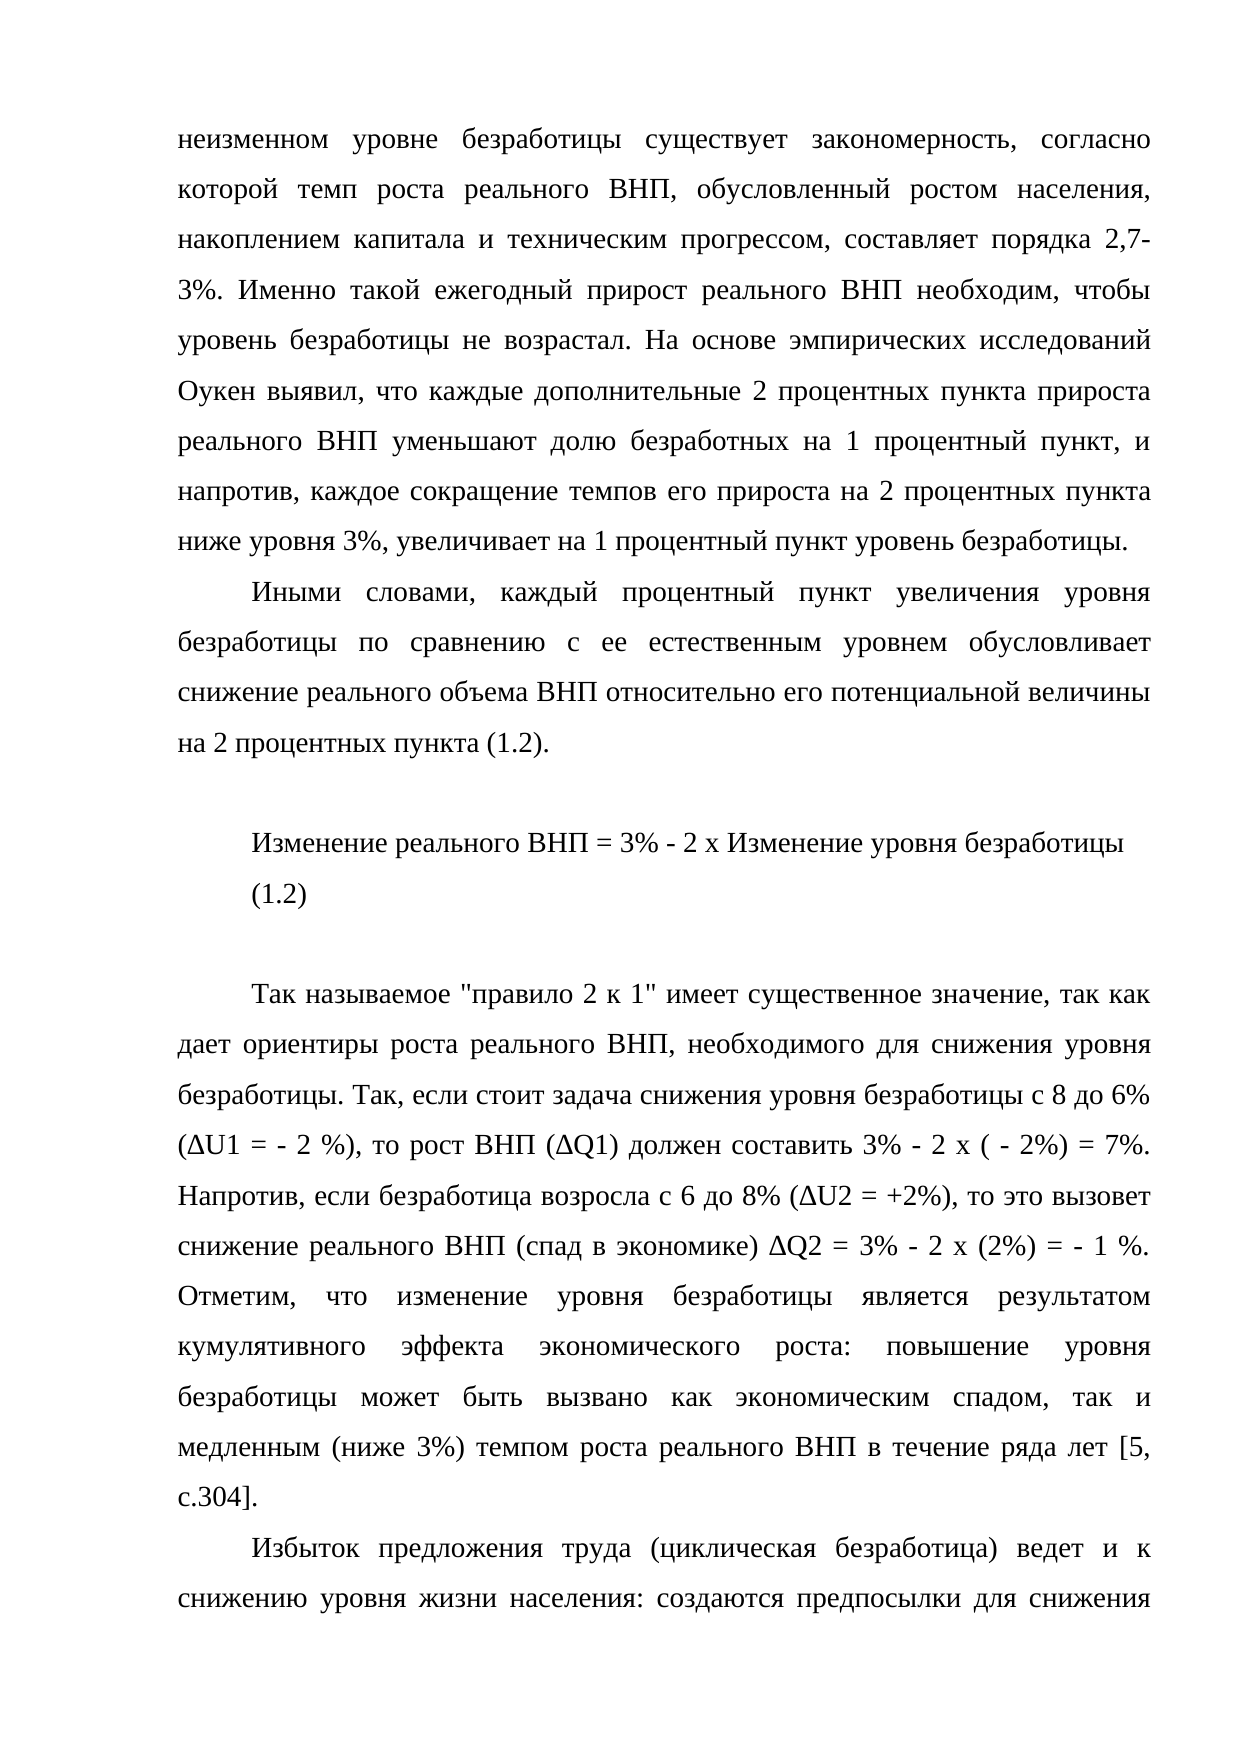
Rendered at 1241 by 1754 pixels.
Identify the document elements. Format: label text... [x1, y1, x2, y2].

text (1.2) [177, 876, 1152, 909]
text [177, 1530, 1152, 1614]
text Так называемое "правило 2 к 1" имеет существенное значение, так как дает ориентиры роста реального ВНП, необходимого для снижения уровня безработицы. Так, если стоит задача снижения уровня безработицы с 8 до 6% (∆U1 = - 2 %), то рост ВНП (∆Q1) должен составить 3% - 2 х ( - 2%) = 7%. Напротив, если безработица возросла с 6 до 8% (∆U2 = +2%), то это вызовет снижение реального ВНП (спад в экономике) ∆Q2 = 3% - 2 х (2%) = - 1 %. Отметим, что изменение уровня безработицы является результатом кумулятивного эффекта экономического роста: повышение уровня безработицы может быть вызвано как экономическим спадом, так и медленным (ниже 3%) темпом роста реального ВНП в течение ряда лет [5, с.304]. [177, 976, 1152, 1513]
text Изменение реального ВНП = 3% - 2 х Изменение уровня безработицы [177, 825, 1152, 859]
text Иными словами, каждый процентный пункт увеличения уровня безработицы по сравнению с ее естественным уровнем обусловливает снижение реального объема ВНП относительно его потенциальной величины на 2 процентных пункта (1.2). [177, 574, 1152, 758]
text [177, 121, 1152, 557]
